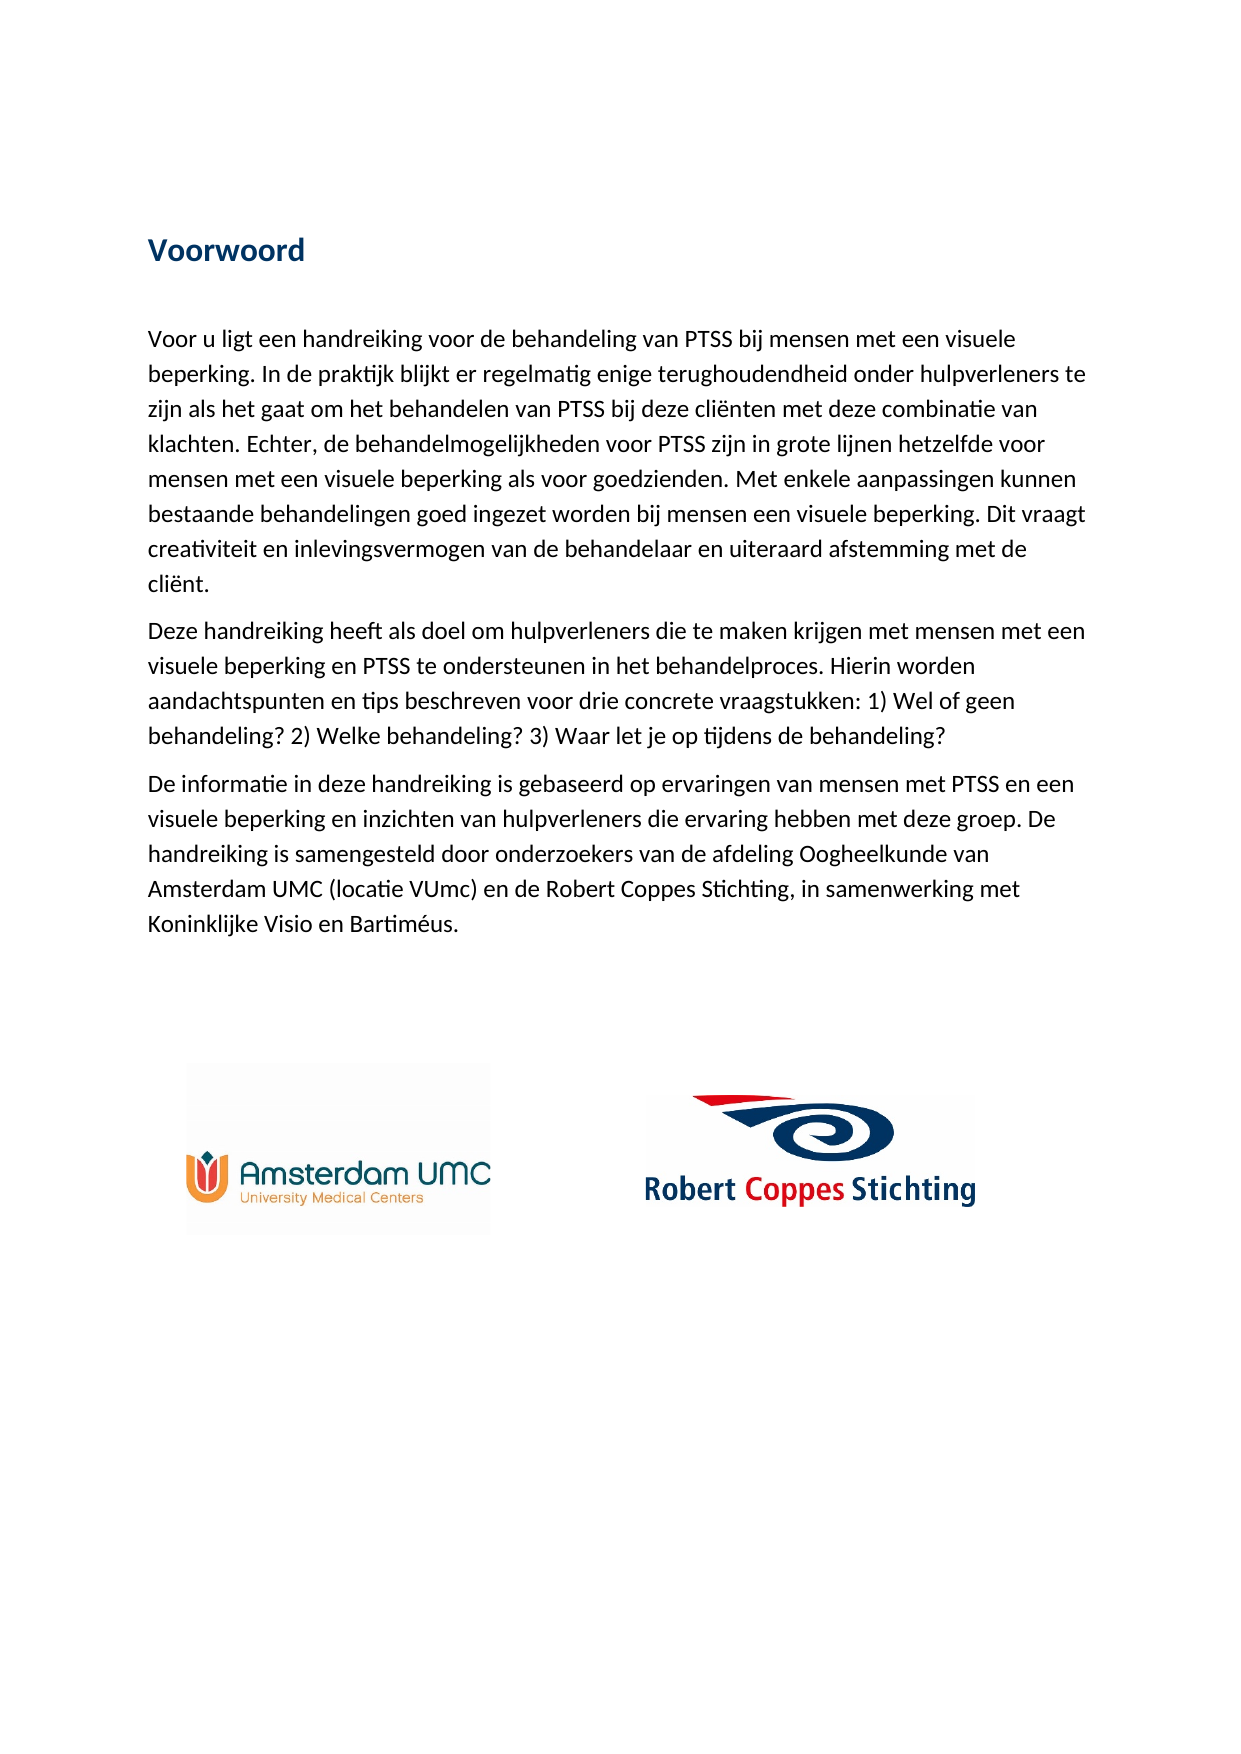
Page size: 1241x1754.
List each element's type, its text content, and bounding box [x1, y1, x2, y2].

picture [186, 1063, 491, 1235]
text Voor u ligt een handreiking voor de behandeling van PTSS bij mensen met een visuele beperking. In de praktijk blijkt er regelmatig enige terughoudendheid onder hulpverleners te zijn als het gaat om het behandelen van PTSS bij deze cliënten met deze combinatie van klachten. Echter, de behandelmogelijkheden voor PTSS zijn in grote lijnen hetzelfde voor mensen met een visuele beperking als voor goedzienden. Met enkele aanpassingen kunnen bestaande behandelingen goed ingezet worden bij mensen een visuele beperking. Dit vraagt creativiteit en inlevingsvermogen van de behandelaar en uiteraard afstemming met de cliënt. [148, 323, 1093, 598]
text Deze handreiking heeft als doel om hulpverleners die te maken krijgen met mensen met een visuele beperking en PTSS te ondersteunen in het behandelproces. Hierin worden aandachtspunten en tips beschreven voor drie concrete vraagstukken: 1) Wel of geen behandeling? 2) Welke behandeling? 3) Waar let je op tijdens de behandeling? [148, 615, 1093, 751]
subtitle Voorwoord [148, 229, 1093, 269]
text De informatie in deze handreiking is gebaseerd op ervaringen van mensen met PTSS en een visuele beperking en inzichten van hulpverleners die ervaring hebben met deze groep. De handreiking is samengesteld door onderzoekers van de afdeling Oogheelkunde van Amsterdam UMC (locatie VUmc) en de Robert Coppes Stichting, in samenwerking met Koninklijke Visio en Bartiméus. [148, 768, 1093, 938]
picture [645, 1095, 975, 1207]
